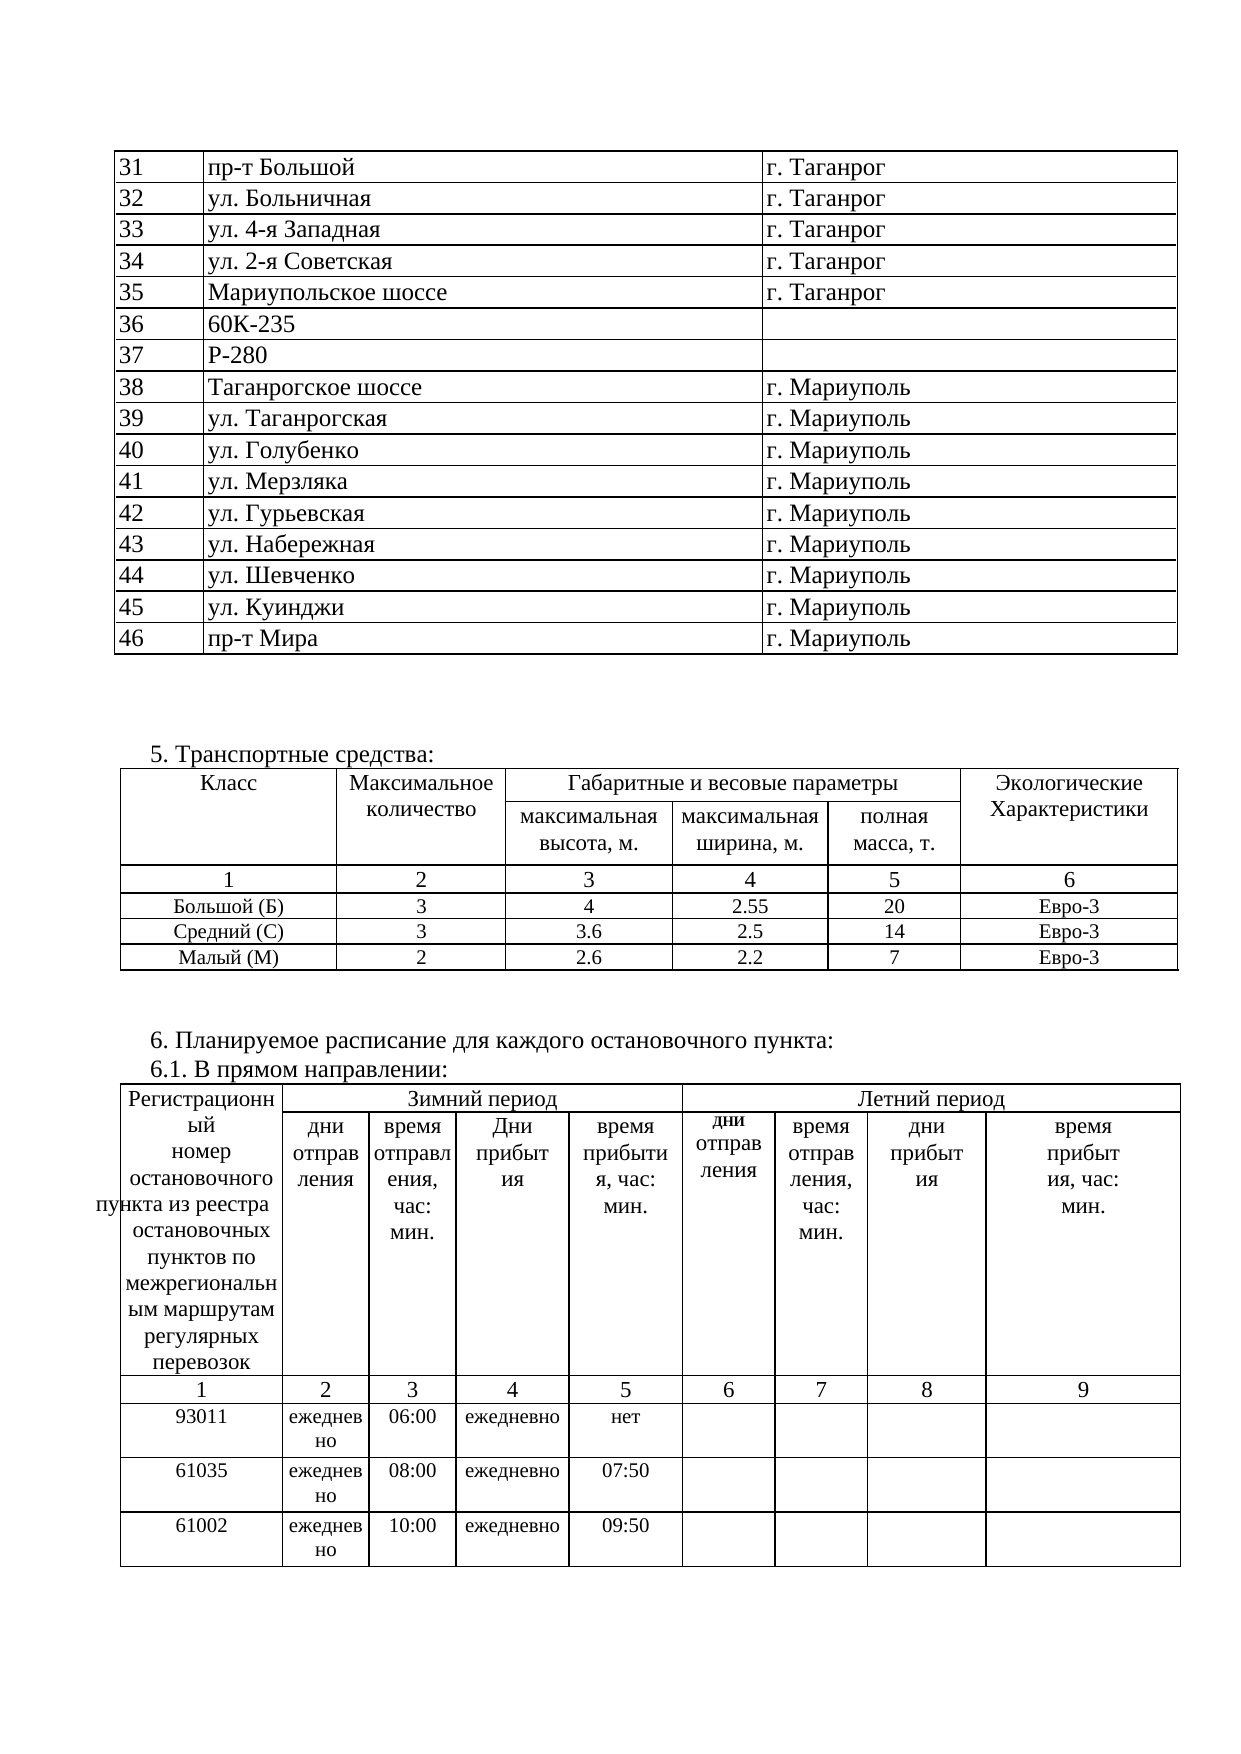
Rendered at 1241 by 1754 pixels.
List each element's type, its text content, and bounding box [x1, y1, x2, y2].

table_cell 39 [115, 403, 203, 433]
table_cell 38 [115, 371, 203, 402]
table_cell Евро-3 [961, 894, 1177, 918]
table_cell 2 [337, 866, 505, 892]
table_cell Таганрогское шоссе [204, 372, 762, 402]
table_cell г. Мариуполь [763, 433, 1177, 464]
table_cell 20 [829, 894, 960, 918]
table_cell 7 [776, 1376, 867, 1402]
table_cell 08:00 [370, 1458, 455, 1511]
table_cell Большой (Б) [121, 894, 336, 918]
table_cell [987, 1458, 1180, 1511]
table_header Летний период [683, 1085, 1180, 1111]
table_cell [776, 1458, 867, 1511]
table_cell 4 [673, 866, 827, 892]
table_cell 35 [115, 277, 203, 307]
table_cell ул. Куинджи [204, 592, 762, 622]
table_cell 36 [115, 308, 203, 339]
table_cell дни отправ ления [283, 1113, 368, 1374]
table_cell [683, 1404, 774, 1457]
table_cell время прибыти я, час: мин. [570, 1113, 682, 1374]
table_cell [763, 307, 1177, 339]
table_cell ежедневно [283, 1513, 368, 1566]
table_cell г. Таганрог [763, 244, 1177, 276]
table_cell [776, 1513, 867, 1566]
table_cell ул. Таганрогская [204, 403, 762, 433]
table_cell 14 [829, 919, 960, 943]
table_cell [683, 1458, 774, 1511]
table_cell г. Мариуполь [763, 402, 1177, 433]
table_cell 6 [961, 866, 1177, 892]
table_cell дни прибыт ия [868, 1113, 985, 1374]
table_cell пр-т Большой [204, 152, 762, 181]
table_cell 60К-235 [204, 309, 762, 339]
table_cell максимальная высота, м. [506, 802, 672, 864]
table_cell 32 [115, 183, 203, 213]
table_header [121, 1085, 282, 1374]
table_cell 31 [115, 152, 203, 181]
table_cell 43 [115, 529, 203, 559]
text 6. Планируемое расписание для каждого остановочного пункта: [150, 1026, 1090, 1054]
table_cell 41 [115, 466, 203, 496]
table_cell полная масса, т. [829, 802, 960, 864]
table_cell Евро-3 [961, 945, 1177, 969]
table_cell 9 [987, 1376, 1180, 1402]
table_cell ул. Голубенко [204, 435, 762, 464]
table_cell 5 [570, 1376, 682, 1402]
table_cell 1 [121, 866, 336, 892]
table_cell [868, 1404, 985, 1457]
table_cell время отправ ления, час: мин. [776, 1113, 867, 1374]
table_cell Дни прибыт ия [457, 1113, 568, 1374]
table_cell 61035 [121, 1458, 282, 1511]
table_cell ул. 2-я Советская [204, 246, 762, 276]
table_cell 3 [506, 866, 672, 892]
table_cell [776, 1404, 867, 1457]
table_cell 3.6 [506, 919, 672, 943]
table_cell г. Мариуполь [763, 590, 1177, 622]
table_cell ежедневно [283, 1404, 368, 1457]
table_header Зимний период [283, 1085, 682, 1111]
table_cell ежедневно [283, 1458, 368, 1511]
table_cell г. Мариуполь [763, 528, 1177, 559]
table_cell 93011 [121, 1404, 282, 1457]
table_cell время прибыт ия, час: мин. [987, 1113, 1180, 1374]
table_cell Евро-3 [961, 919, 1177, 943]
table_cell 2.5 [673, 919, 827, 943]
table_cell ДНИ отправ ления [683, 1113, 774, 1374]
table_cell 3 [337, 919, 505, 943]
table_cell 40 [115, 434, 203, 464]
table_cell г. Таганрог [763, 213, 1177, 244]
table_cell 4 [457, 1376, 568, 1402]
table_cell 4 [506, 894, 672, 918]
table_cell нет [570, 1404, 682, 1457]
table_cell Р-280 [204, 340, 762, 370]
text 6.1. В прямом направлении: [150, 1054, 1090, 1083]
table_cell 2.6 [506, 945, 672, 969]
table_cell 3 [370, 1376, 455, 1402]
table_cell 8 [868, 1376, 985, 1402]
table_cell г. Мариуполь [763, 465, 1177, 496]
table_cell ежедневно [457, 1458, 568, 1511]
table_cell г. Таганрог [763, 152, 1177, 181]
table_cell г. Мариуполь [763, 559, 1177, 590]
table_cell 2.55 [673, 894, 827, 918]
table_cell Средний (С) [121, 919, 336, 943]
table_cell ул. Шевченко [204, 561, 762, 590]
table_cell г. Таганрог [763, 181, 1177, 213]
table_header Габаритные и весовые параметры [506, 769, 960, 801]
table_cell 06:00 [370, 1404, 455, 1457]
table_cell 5 [829, 866, 960, 892]
table_cell ул. Больничная [204, 183, 762, 213]
table_cell 45 [115, 591, 203, 622]
table_cell [987, 1404, 1180, 1457]
table_cell [683, 1513, 774, 1566]
table_cell г. Таганрог [763, 276, 1177, 307]
table_cell г. Мариуполь [763, 622, 1177, 653]
table_header Экологические Характеристики [961, 769, 1177, 864]
table_cell [868, 1458, 985, 1511]
table_cell ежедневно [457, 1404, 568, 1457]
table_cell 61002 [121, 1513, 282, 1566]
table_cell ул. Гурьевская [204, 498, 762, 527]
table_cell 34 [115, 245, 203, 276]
table_cell 2 [283, 1376, 368, 1402]
table_cell 2 [337, 945, 505, 969]
table_cell ул. 4-я Западная [204, 215, 762, 244]
table_cell 46 [115, 623, 203, 653]
table_cell 7 [829, 945, 960, 969]
table_cell 37 [115, 340, 203, 370]
table_cell 07:50 [570, 1458, 682, 1511]
table_cell [987, 1513, 1180, 1566]
table_cell максимальная ширина, м. [673, 802, 827, 864]
table_cell пр-т Мира [204, 623, 762, 653]
table_cell ул. Набережная [204, 529, 762, 559]
text 5. Транспортные средства: [150, 739, 1090, 767]
table_cell Малый (М) [121, 945, 336, 969]
table_cell 09:50 [570, 1513, 682, 1566]
table_cell 6 [683, 1376, 774, 1402]
table_cell ежедневно [457, 1513, 568, 1566]
table_cell 44 [115, 560, 203, 590]
table_cell [763, 339, 1177, 370]
table_header Максимальное количество [337, 769, 505, 864]
table_cell Мариупольское шоссе [204, 277, 762, 307]
table_cell г. Мариуполь [763, 496, 1177, 527]
table_cell 33 [115, 214, 203, 244]
table_cell 10:00 [370, 1513, 455, 1566]
table_cell время отправл ения, час: мин. [370, 1113, 455, 1374]
table_cell 42 [115, 497, 203, 527]
table_header Класс [121, 769, 336, 864]
table_cell 2.2 [673, 945, 827, 969]
table_cell ул. Мерзляка [204, 466, 762, 496]
table_cell [868, 1513, 985, 1566]
table_cell 1 [121, 1376, 282, 1402]
table_cell 3 [337, 894, 505, 918]
table_cell г. Мариуполь [763, 370, 1177, 402]
